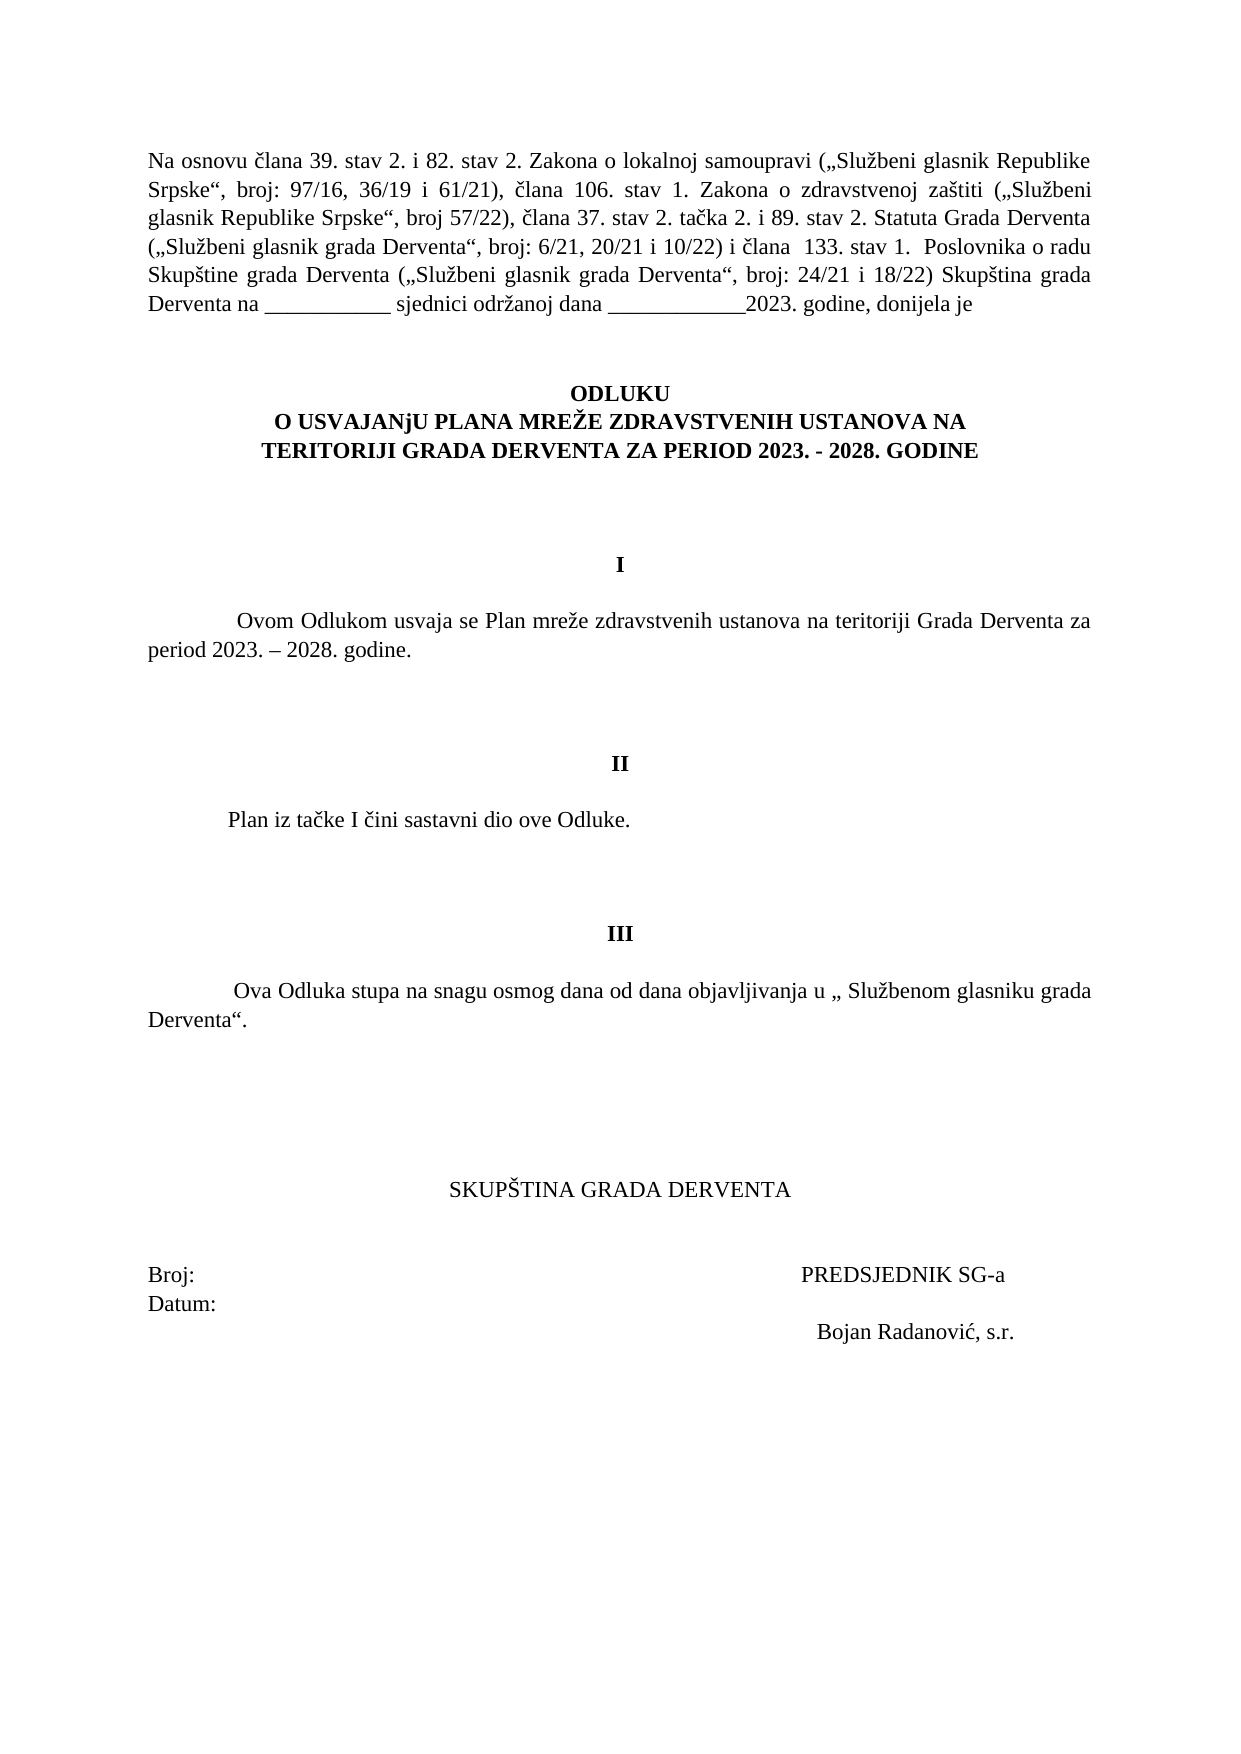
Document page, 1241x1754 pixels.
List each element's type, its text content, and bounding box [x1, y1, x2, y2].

text ODLUKU [148, 380, 1093, 406]
text TERITORIJI GRADA DERVENTA ZA PERIOD 2023. - 2028. GODINE [148, 437, 1093, 463]
text Broj: PREDSJEDNIK SG-a [148, 1262, 1093, 1288]
text SKUPŠTINA GRADA DERVENTA [148, 1176, 1093, 1203]
text O USVAJANjU PLANA MREŽE ZDRAVSTVENIH USTANOVA NA [148, 408, 1093, 435]
text Bojan Radanović, s.r. [148, 1318, 1093, 1345]
text III [148, 920, 1093, 947]
text Plan iz tačke I čini sastavni dio ove Odluke. [148, 807, 1093, 833]
text II [148, 750, 1093, 776]
text Ova Odluka stupa na snagu osmog dana od dana objavljivanja u „ Službenom glasniku grada Derventa“. [148, 977, 1093, 1032]
text Ovom Odlukom usvaja se Plan mreže zdravstvenih ustanova na teritoriji Grada Derventa za period 2023. – 2028. godine. [148, 607, 1093, 662]
text I [148, 551, 1093, 577]
text Datum: [148, 1290, 1093, 1316]
text Na osnovu člana 39. stav 2. i 82. stav 2. Zakona o lokalnoj samoupravi („Službeni glasnik Republike Srpske“, broj: 97/16, 36/19 i 61/21), člana 106. stav 1. Zakona o zdravstvenoj zaštiti („Službeni glasnik Republike Srpske“, broj 57/22), člana 37. stav 2. tačka 2. i 89. stav 2. Statuta Grada Derventa („Službeni glasnik grada Derventa“, broj: 6/21, 20/21 i 10/22) i člana 133. stav 1. Poslovnika o radu Skupštine grada Derventa („Službeni glasnik grada Derventa“, broj: 24/21 i 18/22) Skupština grada Derventa na ___________ sjednici održanoj dana ____________2023. godine, donijela je [148, 148, 1093, 316]
